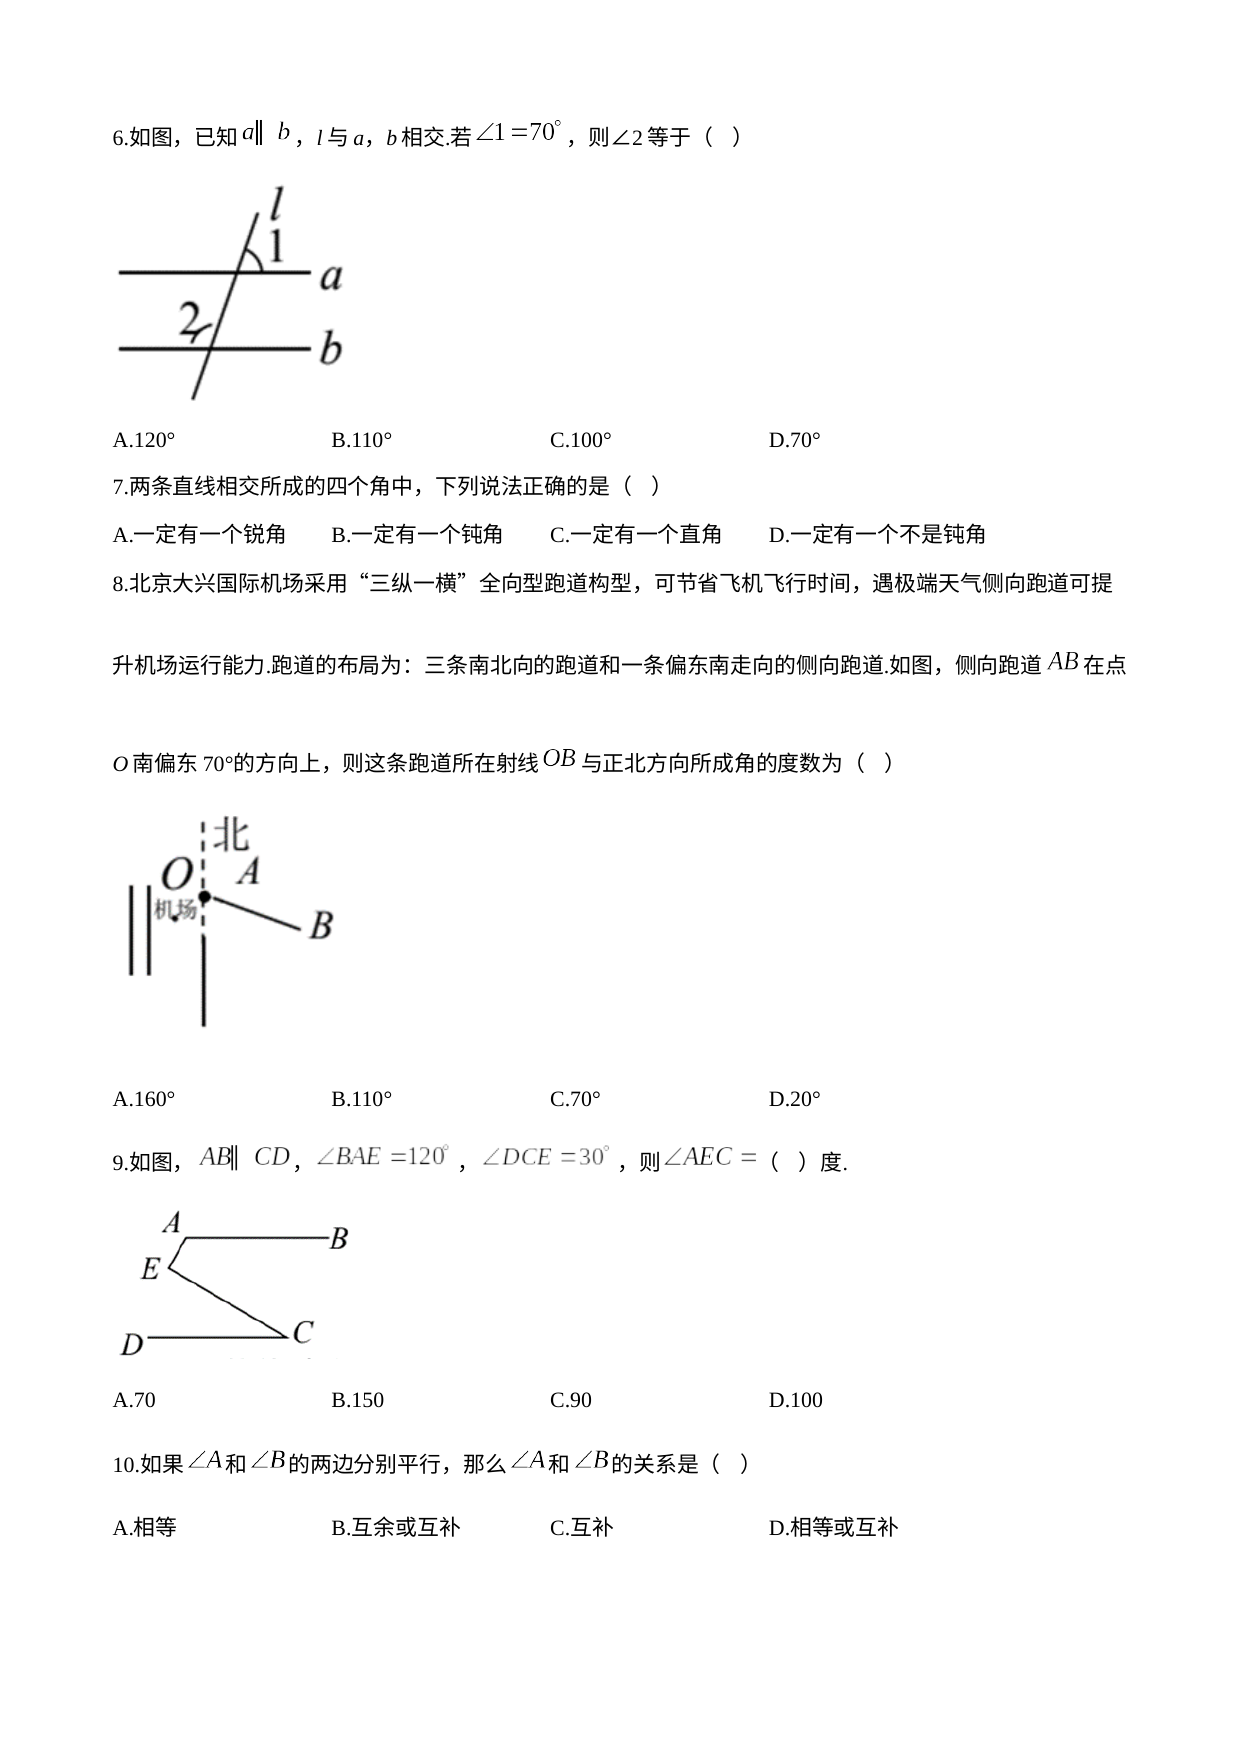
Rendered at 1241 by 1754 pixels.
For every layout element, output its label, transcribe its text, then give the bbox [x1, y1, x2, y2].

picture [112, 808, 349, 1041]
text A.相等 B.互余或互补 C.互补 D.相等或互补 [112, 1510, 1128, 1542]
picture [112, 1207, 349, 1359]
text 8.北京大兴国际机场采用“三纵一横”全向型跑道构型，可节省飞机飞行时间，遇极端天气侧向跑道可提升机场运行能力.跑道的布局为：三条南北向的跑道和一条偏东南走向的侧向跑道.如图，侧向跑道在点O南偏东70°的方向上，则这条跑道所在射线与正北方向所成角的度数为（ ） [112, 565, 1128, 793]
picture [112, 182, 349, 411]
text A.70 B.150 C.90 D.100 [112, 1384, 1128, 1416]
text 9.如图，，，，则（ ）度. [112, 1127, 1128, 1192]
text A.一定有一个锐角 B.一定有一个钝角 C.一定有一个直角 D.一定有一个不是钝角 [112, 517, 1128, 549]
text A.160° B.110° C.70° D.20° [112, 1082, 1128, 1114]
text 10.如果和的两边分别平行，那么和的关系是（ ） [112, 1429, 1128, 1494]
text 6.如图，已知，l与a，b相交.若，则∠2等于（ ） [112, 102, 1128, 167]
text A.120° B.110° C.100° D.70° [112, 423, 1128, 456]
text 7.两条直线相交所成的四个角中，下列说法正确的是（ ） [112, 469, 1128, 501]
